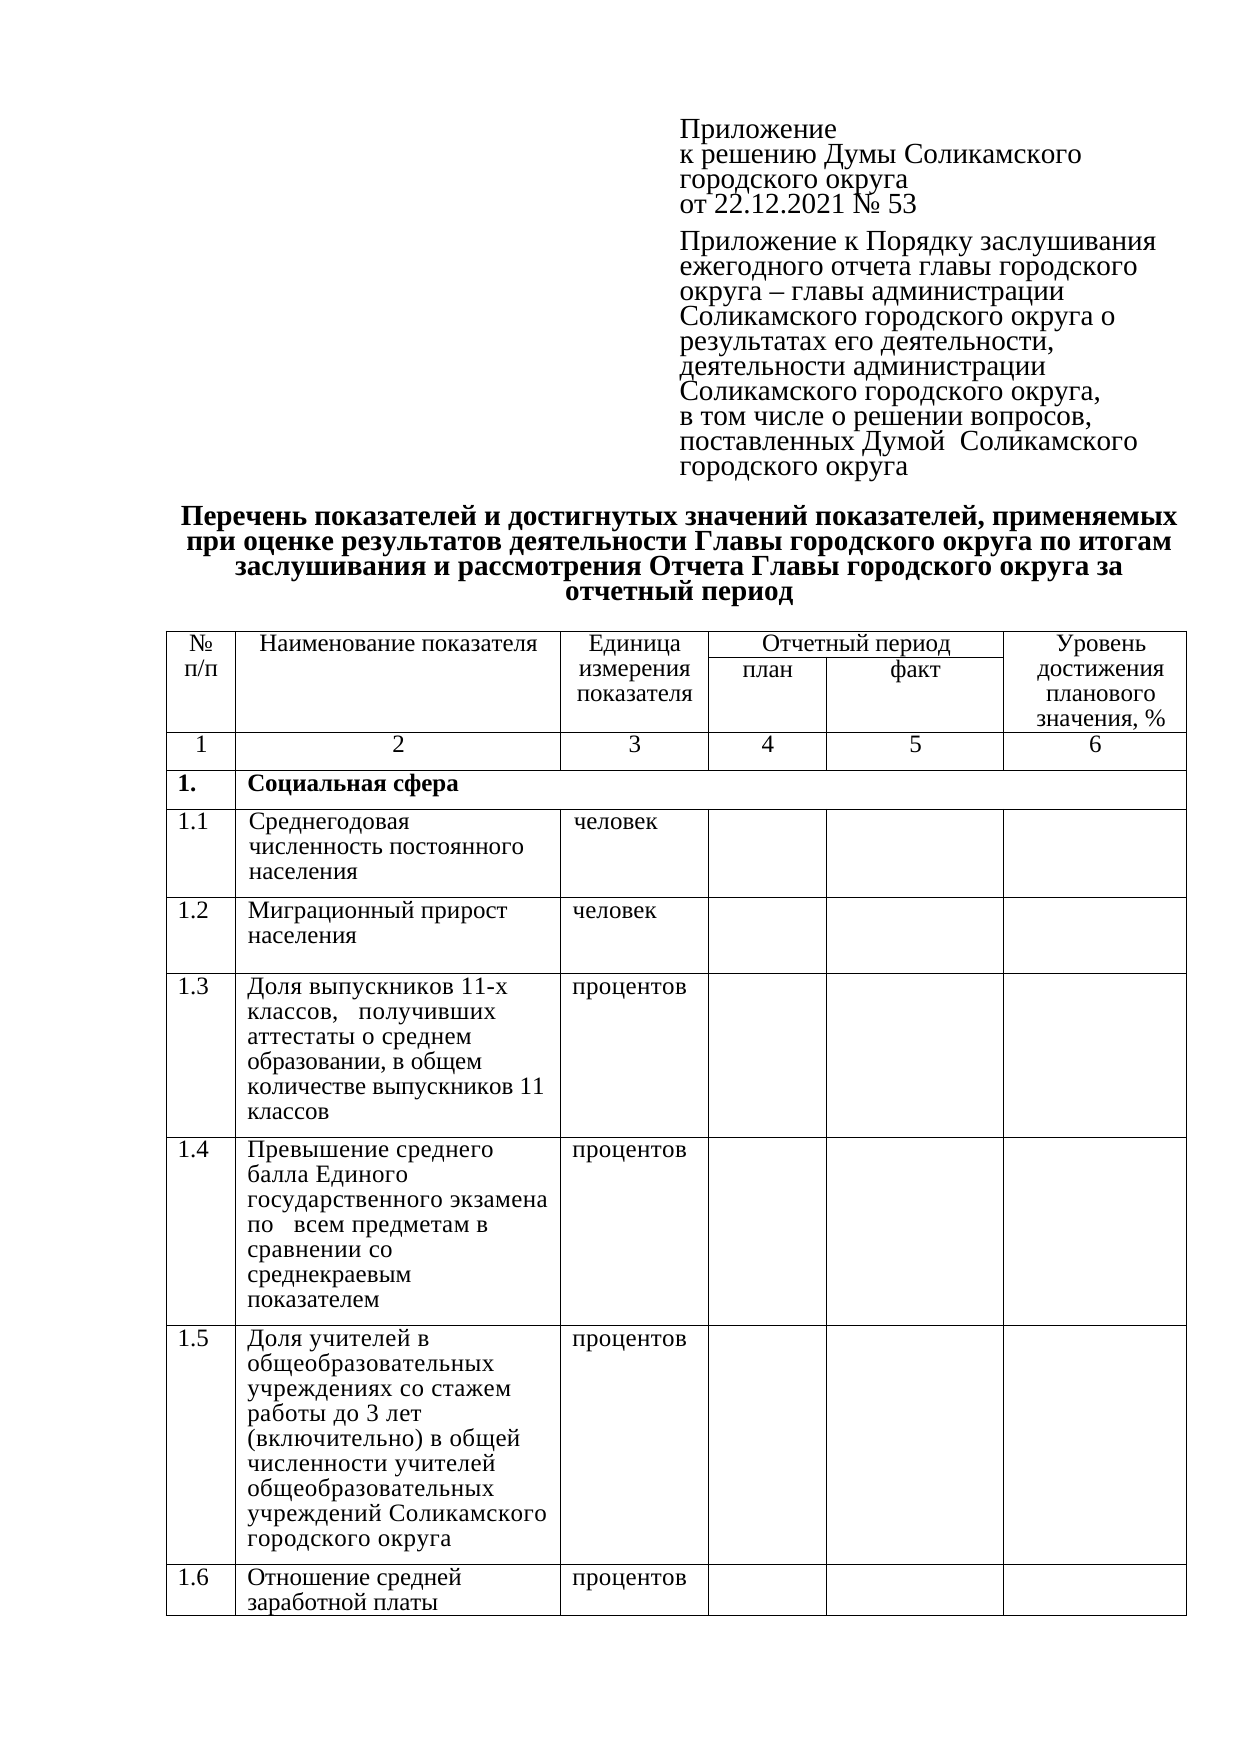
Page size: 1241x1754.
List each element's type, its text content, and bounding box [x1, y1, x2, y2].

table_cell [709, 974, 826, 1137]
text округа – главы администрации [177, 281, 1181, 306]
text поставленных Думой Соликамского [879, 431, 1181, 456]
table_cell 3 [561, 733, 708, 770]
table_cell 1 [167, 733, 235, 770]
table_cell [827, 1138, 1003, 1325]
text деятельности администрации [177, 356, 1181, 381]
table_cell процентов [561, 1138, 708, 1325]
table_cell [709, 1138, 826, 1325]
table_cell Миграционный прирост населения [236, 898, 560, 973]
table_cell 4 [709, 733, 826, 770]
table_cell [709, 1565, 826, 1615]
table_cell Доля выпускников 11-х классов, получивших аттестаты о среднем образовании, в общем количестве выпускников 11 классов [236, 974, 560, 1137]
table_cell 1.3 [167, 974, 235, 1137]
text Приложение [177, 118, 1181, 143]
table_cell [1004, 898, 1186, 973]
table_cell Превышение среднего балла Единого государственного экзамена по всем предметам в сравнении со среднекраевым показателем [236, 1138, 560, 1325]
table_cell 1.2 [167, 898, 235, 973]
text результатах его деятельности, [177, 331, 1181, 356]
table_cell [236, 1565, 560, 1615]
table_cell 2 [236, 733, 560, 770]
text Соликамского городского округа о [177, 306, 1181, 331]
table_cell [827, 898, 1003, 973]
table_header № п/п [167, 632, 235, 732]
table_cell Доля учителей в общеобразовательных учреждениях со стажем работы до 3 лет (включительно) в общей численности учителей общеобразовательных учреждений Соликамского городского округа [236, 1326, 560, 1564]
text в том числе о решении вопросов, [177, 406, 1181, 431]
table_cell факт [827, 658, 1003, 732]
table_header Наименование показателя [236, 632, 560, 732]
table_header Единица измерения показателя [561, 632, 708, 732]
table_cell 1.4 [167, 1138, 235, 1325]
table_cell человек [561, 810, 708, 897]
table_cell 5 [827, 733, 1003, 770]
text Соликамского городского округа, [177, 381, 1181, 406]
table_cell 1.1 [167, 810, 235, 897]
text ежегодного отчета главы городского [177, 256, 1181, 281]
table_cell [1004, 1565, 1186, 1615]
table_cell процентов [561, 1326, 708, 1564]
text Приложение к Порядку заслушивания [177, 231, 1181, 256]
table_cell [1004, 810, 1186, 897]
table_cell процентов [561, 1565, 708, 1615]
table_cell человек [561, 898, 708, 973]
table_cell Среднегодовая численность постоянного населения [236, 810, 560, 897]
table_cell процентов [561, 974, 708, 1137]
table_cell [709, 810, 826, 897]
table_cell [827, 974, 1003, 1137]
table_cell [709, 1326, 826, 1564]
text от 22.12.2021 № 53 [177, 193, 1181, 218]
text к решению Думы Соликамского [177, 143, 1181, 168]
text Перечень показателей и достигнутых значений показателей, применяемых при оценке результатов деятельности Главы городского округа по итогам заслушивания и рассмотрения Отчета Главы городского округа за отчетный период [177, 506, 1181, 606]
table_cell [827, 810, 1003, 897]
table_cell 1.6 [167, 1565, 235, 1615]
table_cell Социальная сфера [236, 771, 1186, 809]
table_cell 6 [1004, 733, 1186, 770]
table_cell 1.5 [167, 1326, 235, 1564]
table_cell [1004, 1326, 1186, 1564]
text городского округа [177, 456, 1181, 481]
table_cell [1004, 974, 1186, 1137]
table_cell [827, 1565, 1003, 1615]
table_cell план [709, 658, 826, 732]
table_cell [1004, 1138, 1186, 1325]
table_cell [709, 898, 826, 973]
text поставленных Думой Соликамского [177, 431, 869, 456]
table_header Отчетный период [709, 632, 1003, 657]
table_header Уровень достижения планового значения, % [1004, 632, 1186, 732]
text городского округа [177, 168, 1181, 193]
table_cell [827, 1326, 1003, 1564]
table_cell 1. [167, 771, 235, 809]
